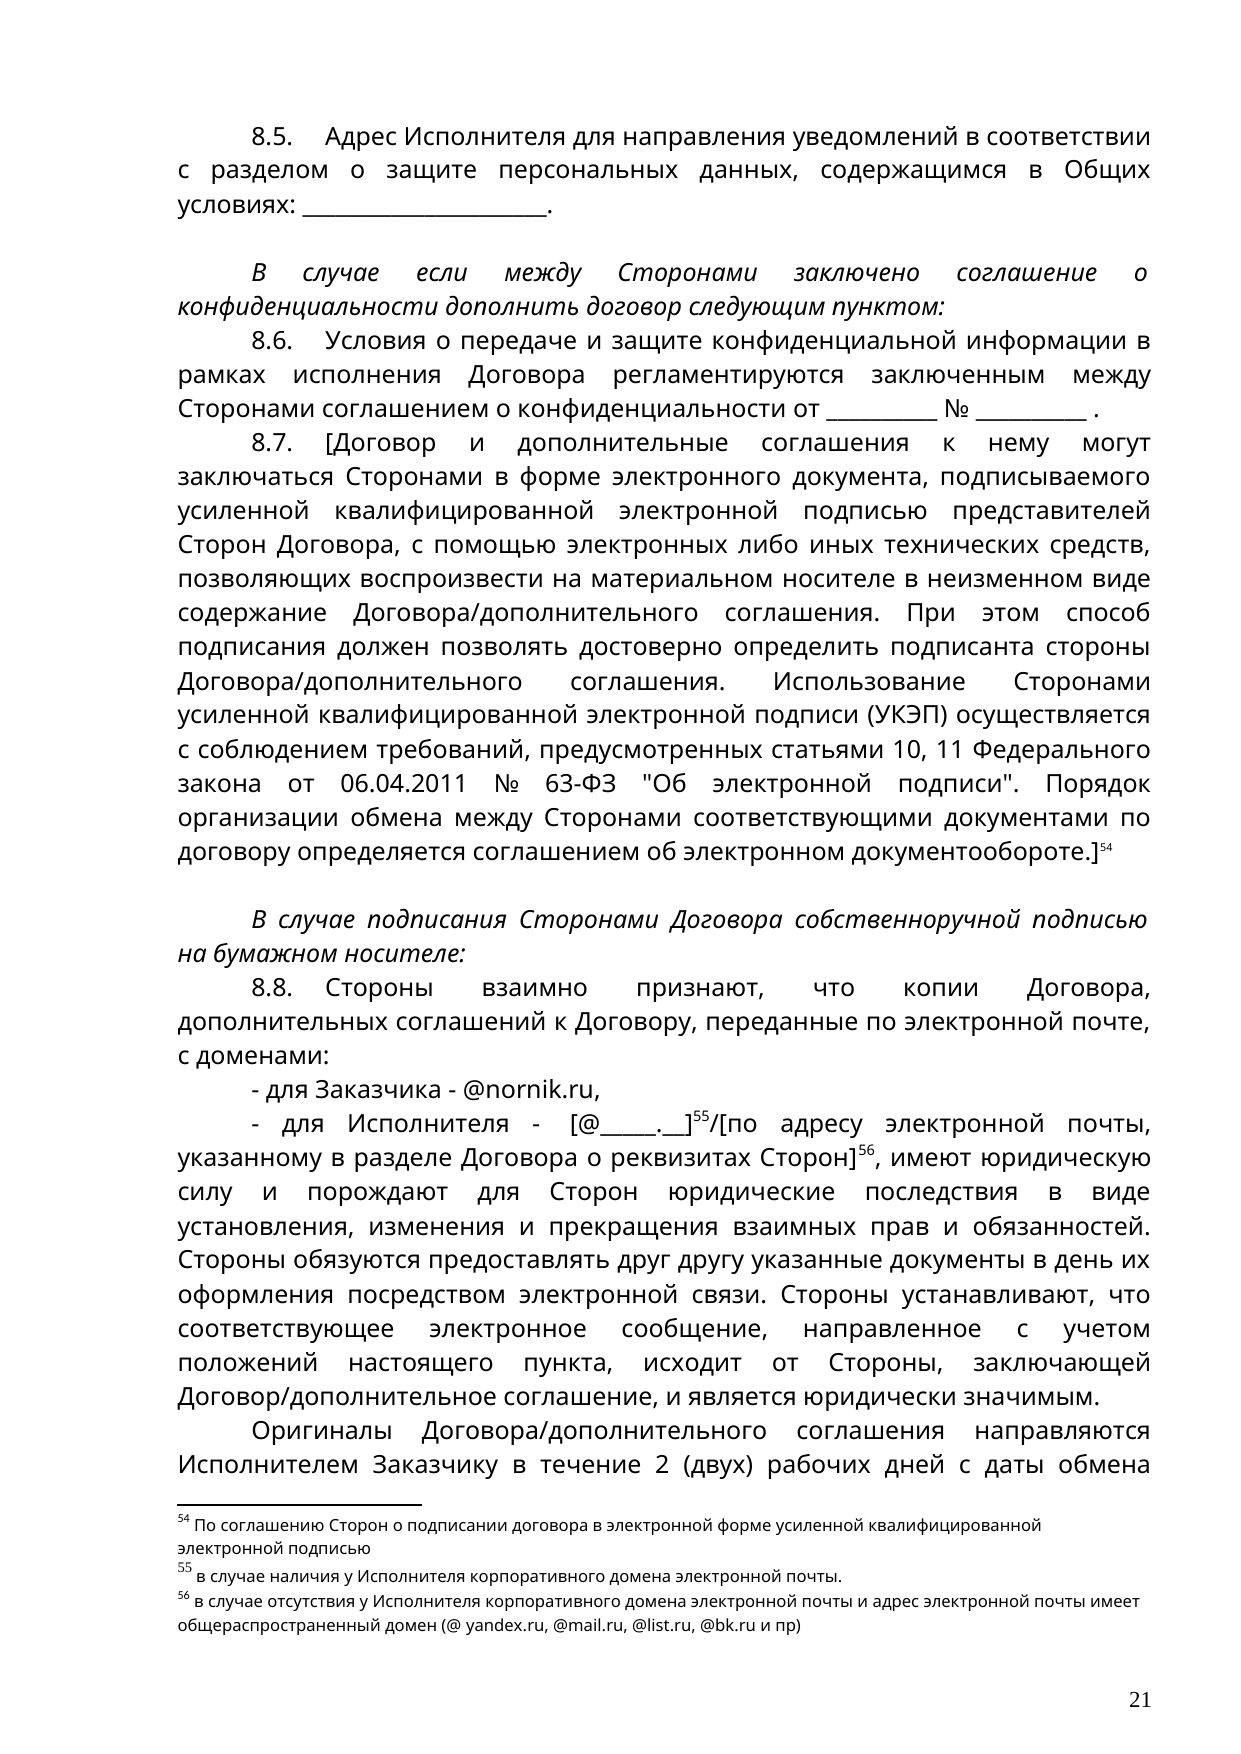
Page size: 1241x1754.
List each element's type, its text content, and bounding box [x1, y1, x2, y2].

list Условия о передаче и защите конфиденциальной информации в рамках исполнения Договора регламентируются заключенным между Сторонами соглашением о конфиденциальности от __________ № __________ . [177, 322, 1152, 425]
text - для Исполнителя - [@_____.__]/[по адресу электронной почты, указанному в разделе Договора о реквизитах Сторон], имеют юридическую силу и порождают для Сторон юридические последствия в виде установления, изменения и прекращения взаимных прав и обязанностей. Стороны обязуются предоставлять друг другу указанные документы в день их оформления посредством электронной связи. Стороны устанавливают, что соответствующее электронное сообщение, направленное с учетом положений настоящего пункта, исходит от Стороны, заключающей Договор/дополнительное соглашение, и является юридически значимым. [177, 1106, 1152, 1412]
text В случае подписания Сторонами Договора собственноручной подписью на бумажном носителе: [177, 902, 1152, 970]
text - для Заказчика - @nornik.ru, [177, 1072, 1152, 1106]
list [Договор и дополнительные соглашения к нему могут заключаться Сторонами в форме электронного документа, подписываемого усиленной квалифицированной электронной подписью представителей Сторон Договора, с помощью электронных либо иных технических средств, позволяющих воспроизвести на материальном носителе в неизменном виде содержание Договора/дополнительного соглашения. При этом способ подписания должен позволять достоверно определить подписанта стороны Договора/дополнительного соглашения. Использование Сторонами усиленной квалифицированной электронной подписи (УКЭП) осуществляется с соблюдением требований, предусмотренных статьями 10, 11 Федерального закона от 06.04.2011 № 63-ФЗ "Об электронной подписи". Порядок организации обмена между Сторонами соответствующими документами по договору определяется соглашением об электронном документообороте.] [177, 425, 1152, 867]
list Стороны взаимно признают, что копии Договора, дополнительных соглашений к Договору, переданные по электронной почте, с доменами: [177, 970, 1152, 1072]
list Адрес Исполнителя для направления уведомлений в соответствии с разделом о защите персональных данных, содержащимся в Общих условиях: ______________________. [177, 118, 1152, 220]
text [177, 1412, 1152, 1481]
text В случае если между Сторонами заключено соглашение о конфиденциальности дополнить договор следующим пунктом: [177, 254, 1152, 322]
